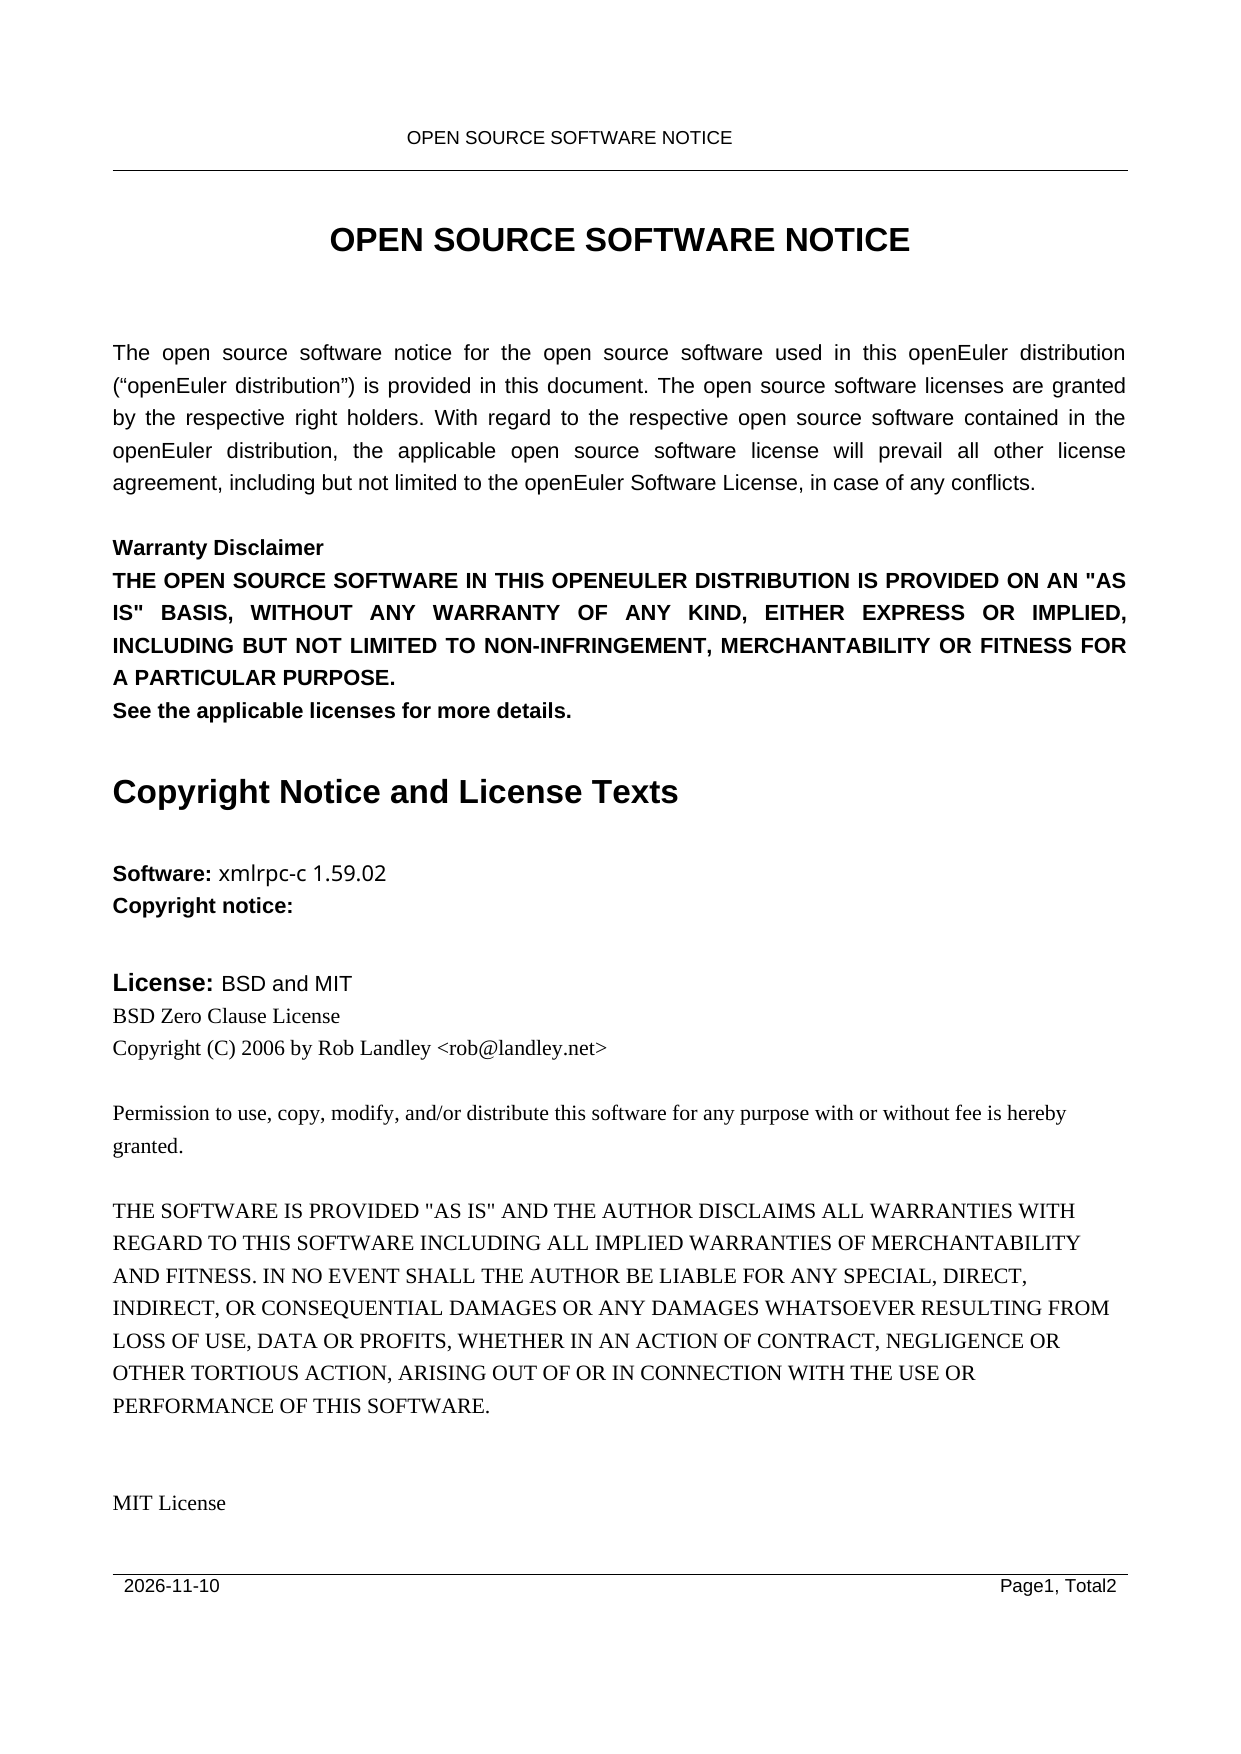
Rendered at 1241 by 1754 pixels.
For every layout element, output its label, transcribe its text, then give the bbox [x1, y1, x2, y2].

text THE OPEN SOURCE SOFTWARE IN THIS OPENEULER DISTRIBUTION IS PROVIDED ON AN "AS IS" BASIS, WITHOUT ANY WARRANTY OF ANY KIND, EITHER EXPRESS OR IMPLIED, INCLUDING BUT NOT LIMITED TO NON-INFRINGEMENT, MERCHANTABILITY OR FITNESS FOR A PARTICULAR PURPOSE. See the applicable licenses for more details. [112, 564, 1128, 726]
text Copyright Notice and License Texts [112, 759, 1128, 824]
text Copyright notice: [112, 889, 1128, 921]
text The open source software notice for the open source software used in this openEuler distribution (“openEuler distribution”) is provided in this document. The open source software licenses are granted by the respective right holders. With regard to the respective open source software contained in the openEuler distribution, the applicable open source software license will prevail all other license agreement, including but not limited to the openEuler Software License, in case of any conflicts. [112, 336, 1128, 499]
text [112, 999, 1128, 1519]
text Warranty Disclaimer [112, 531, 1128, 564]
title Software: xmlrpc-c 1.59.02 [112, 856, 1128, 889]
text OPEN SOURCE SOFTWARE NOTICE [112, 206, 1128, 271]
text License: BSD and MIT [112, 966, 1128, 999]
